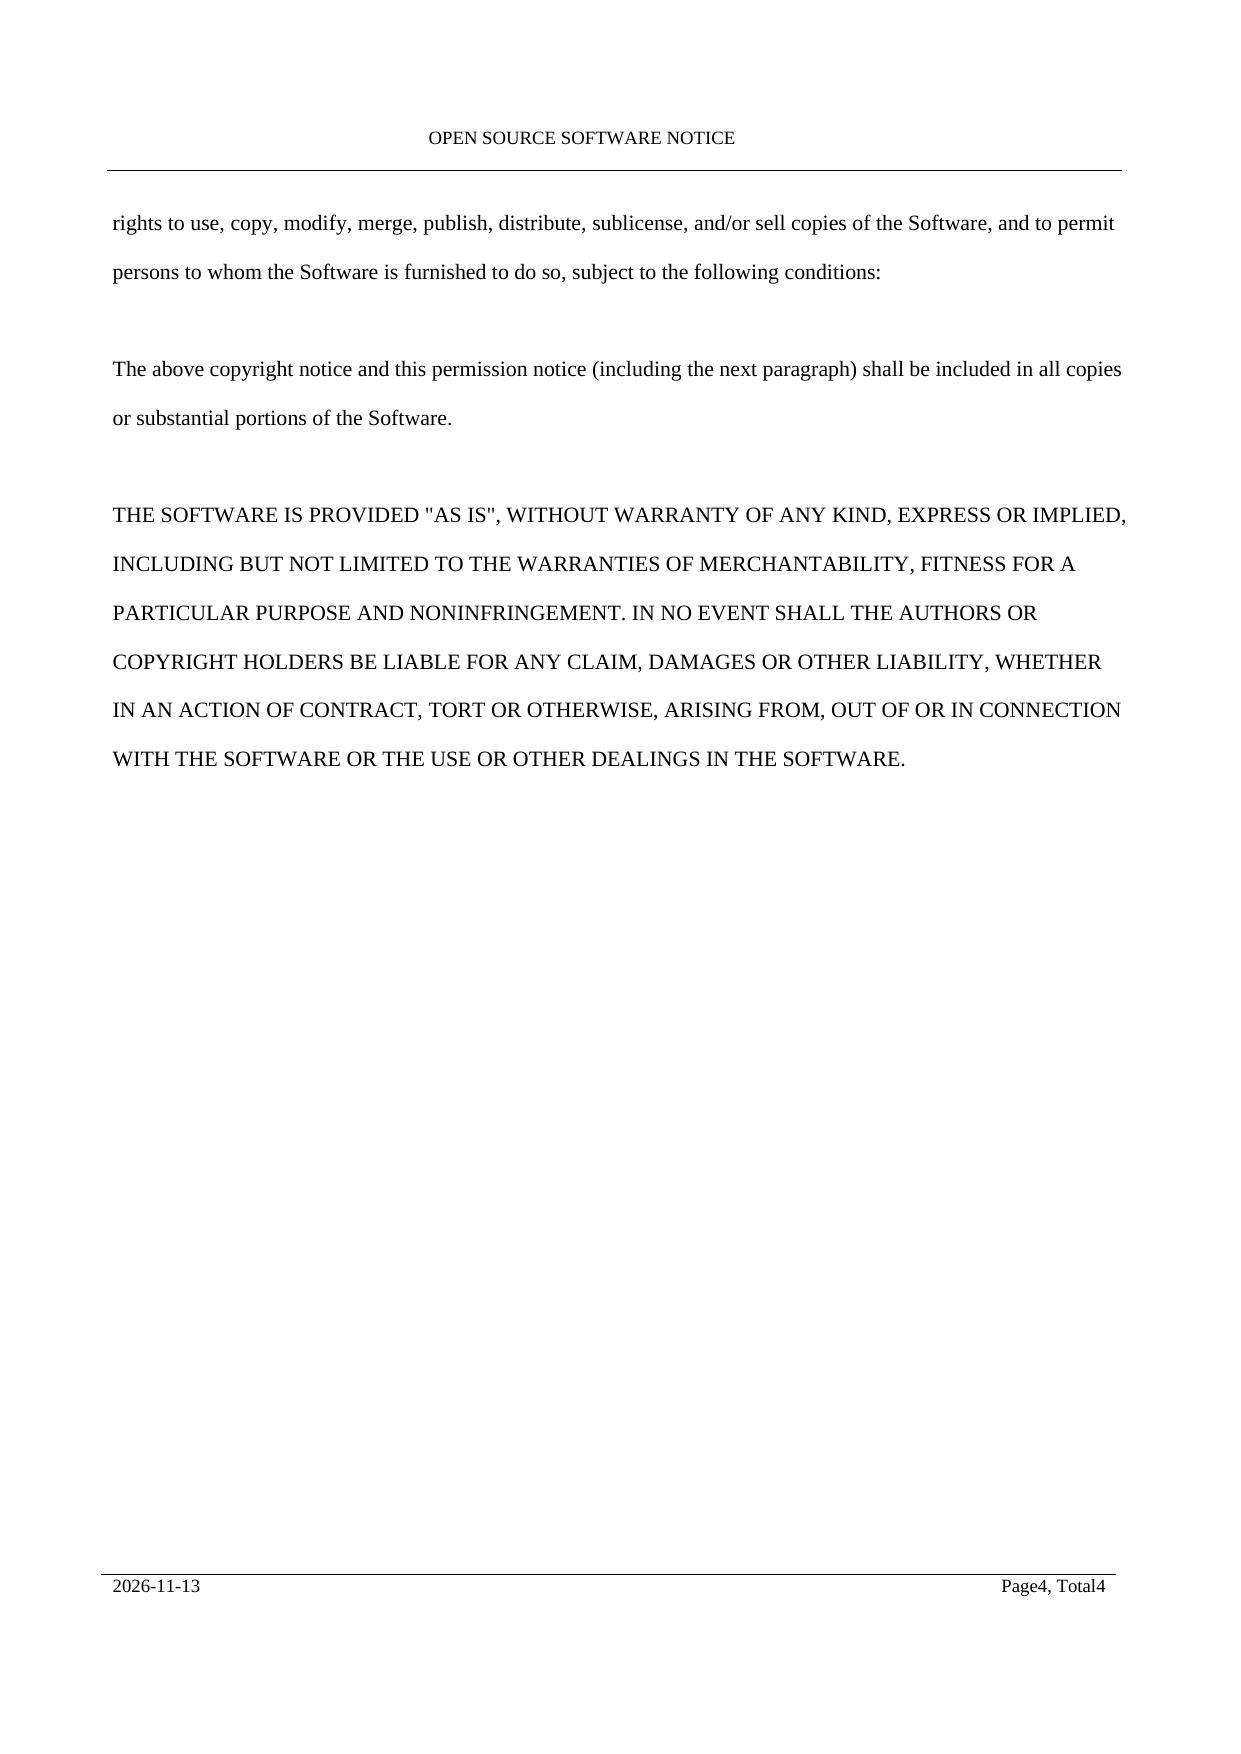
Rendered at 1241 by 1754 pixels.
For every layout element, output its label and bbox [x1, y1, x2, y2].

text [112, 206, 1128, 775]
